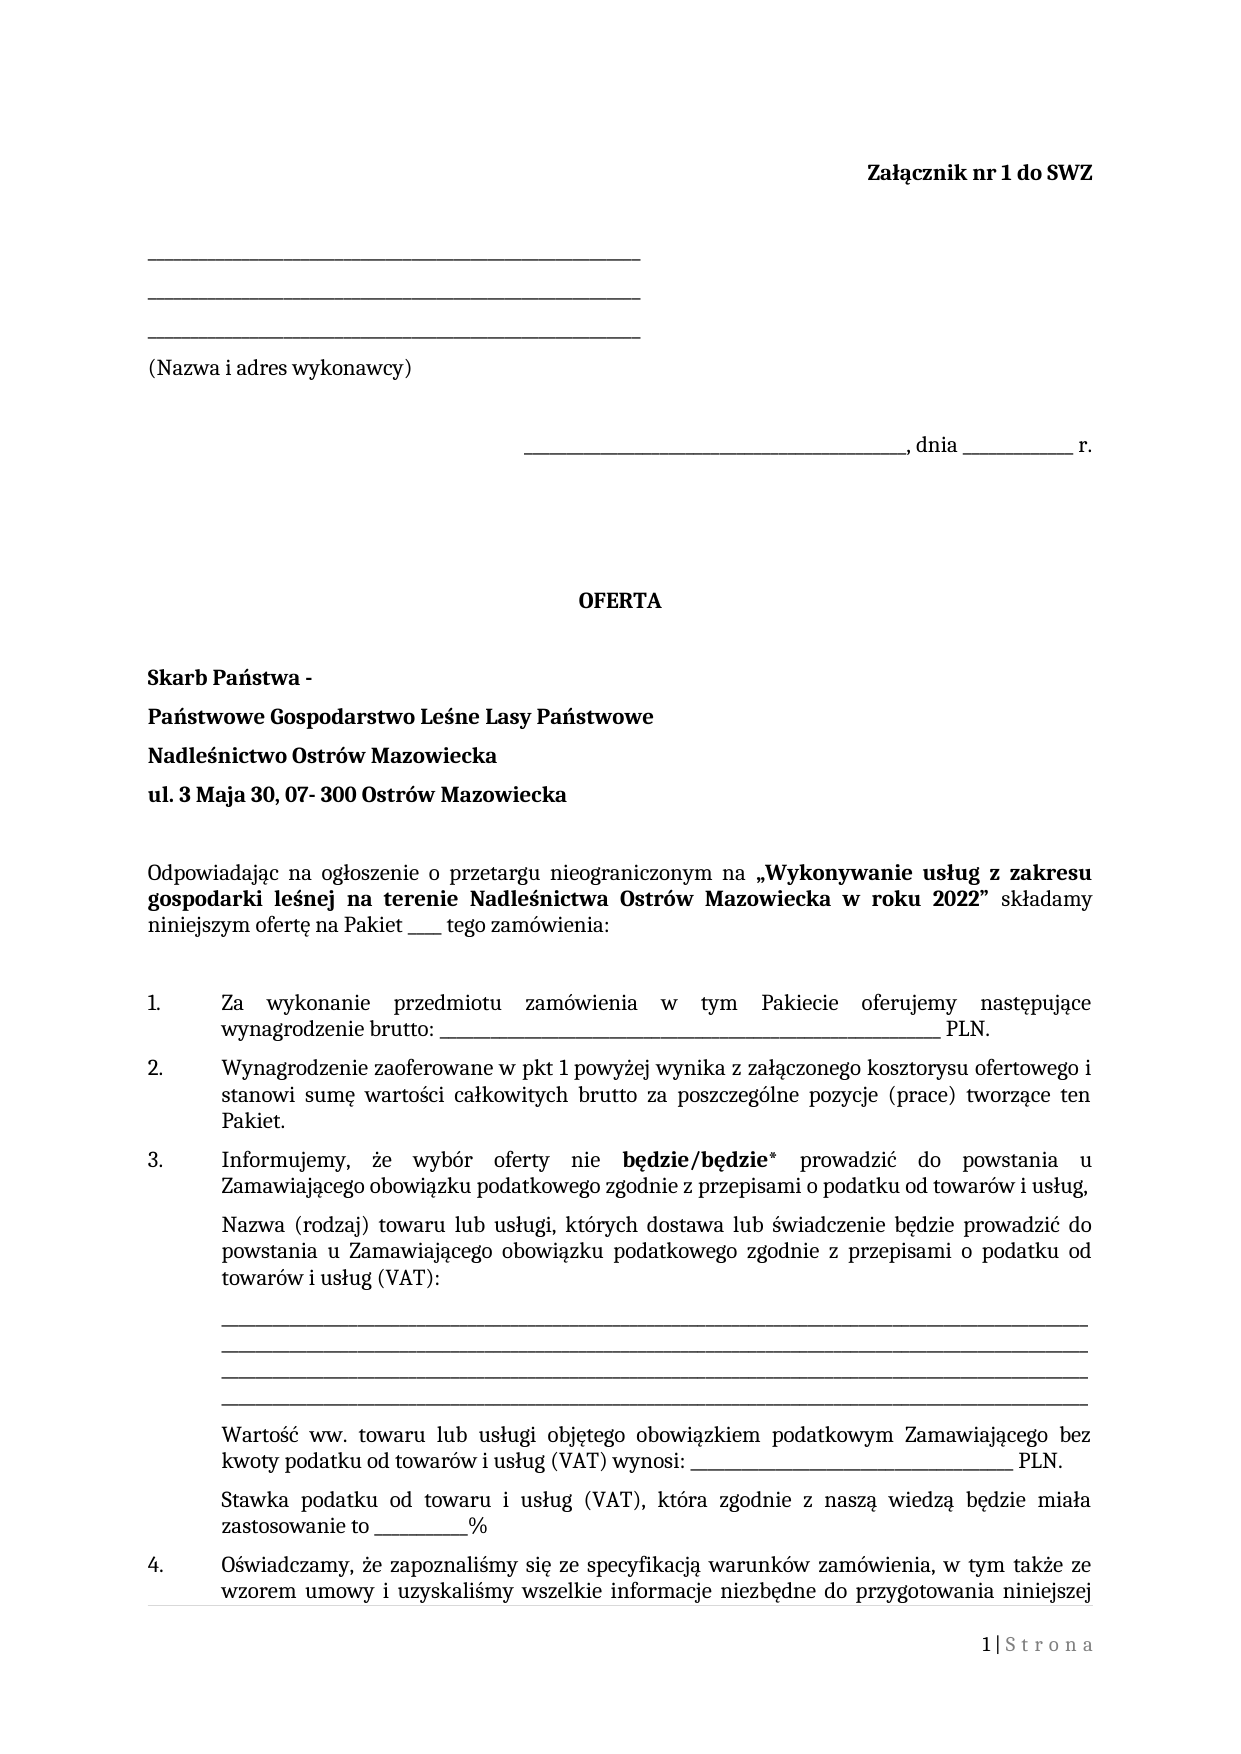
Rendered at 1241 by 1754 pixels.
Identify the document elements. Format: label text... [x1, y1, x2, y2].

text __________________________________________________________ [148, 277, 1093, 303]
text 2. Wynagrodzenie zaoferowane w pkt 1 powyżej wynika z załączonego kosztorysu ofertowego i stanowi sumę wartości całkowitych brutto za poszczególne pozycje (prace) tworzące ten Pakiet. [148, 1055, 1093, 1134]
text Załącznik nr 1 do SWZ [148, 160, 1093, 186]
text __________________________________________________________ [148, 238, 1093, 264]
text _____________________________________________, dnia _____________ r. [148, 432, 1093, 458]
text Skarb Państwa - [148, 665, 1093, 692]
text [148, 1552, 1093, 1604]
text Odpowiadając na ogłoszenie o przetargu nieograniczonym na „Wykonywanie usług z zakresu gospodarki leśnej na terenie Nadleśnictwa Ostrów Mazowiecka w roku 2022” składamy niniejszym ofertę na Pakiet ____ tego zamówienia: [148, 859, 1093, 938]
text Państwowe Gospodarstwo Leśne Lasy Państwowe [148, 704, 1093, 730]
text ________________________________________________________________________________________________________________________________________________________________________________________________________________________________________________________________________________________________________________________________________________________________________________________________________________________ [221, 1303, 1093, 1409]
text Nadleśnictwo Ostrów Mazowiecka [148, 743, 1093, 769]
text __________________________________________________________ [148, 316, 1093, 342]
text OFERTA [148, 587, 1093, 614]
text Stawka podatku od towaru i usług (VAT), która zgodnie z naszą wiedzą będzie miała zastosowanie to ___________% [221, 1487, 1093, 1539]
text ul. 3 Maja 30, 07- 300 Ostrów Mazowiecka [148, 782, 1093, 808]
text 3. Informujemy, że wybór oferty nie będzie/będzie* prowadzić do powstania u Zamawiającego obowiązku podatkowego zgodnie z przepisami o podatku od towarów i usług, [148, 1147, 1093, 1199]
text (Nazwa i adres wykonawcy) [148, 354, 1093, 381]
text Nazwa (rodzaj) towaru lub usługi, których dostawa lub świadczenie będzie prowadzić do powstania u Zamawiającego obowiązku podatkowego zgodnie z przepisami o podatku od towarów i usług (VAT): [221, 1212, 1093, 1291]
text 1. Za wykonanie przedmiotu zamówienia w tym Pakiecie oferujemy następujące wynagrodzenie brutto: ___________________________________________________________ PLN. [148, 990, 1093, 1043]
text Wartość ww. towaru lub usługi objętego obowiązkiem podatkowym Zamawiającego bez kwoty podatku od towarów i usług (VAT) wynosi: ______________________________________ PLN. [221, 1421, 1093, 1474]
